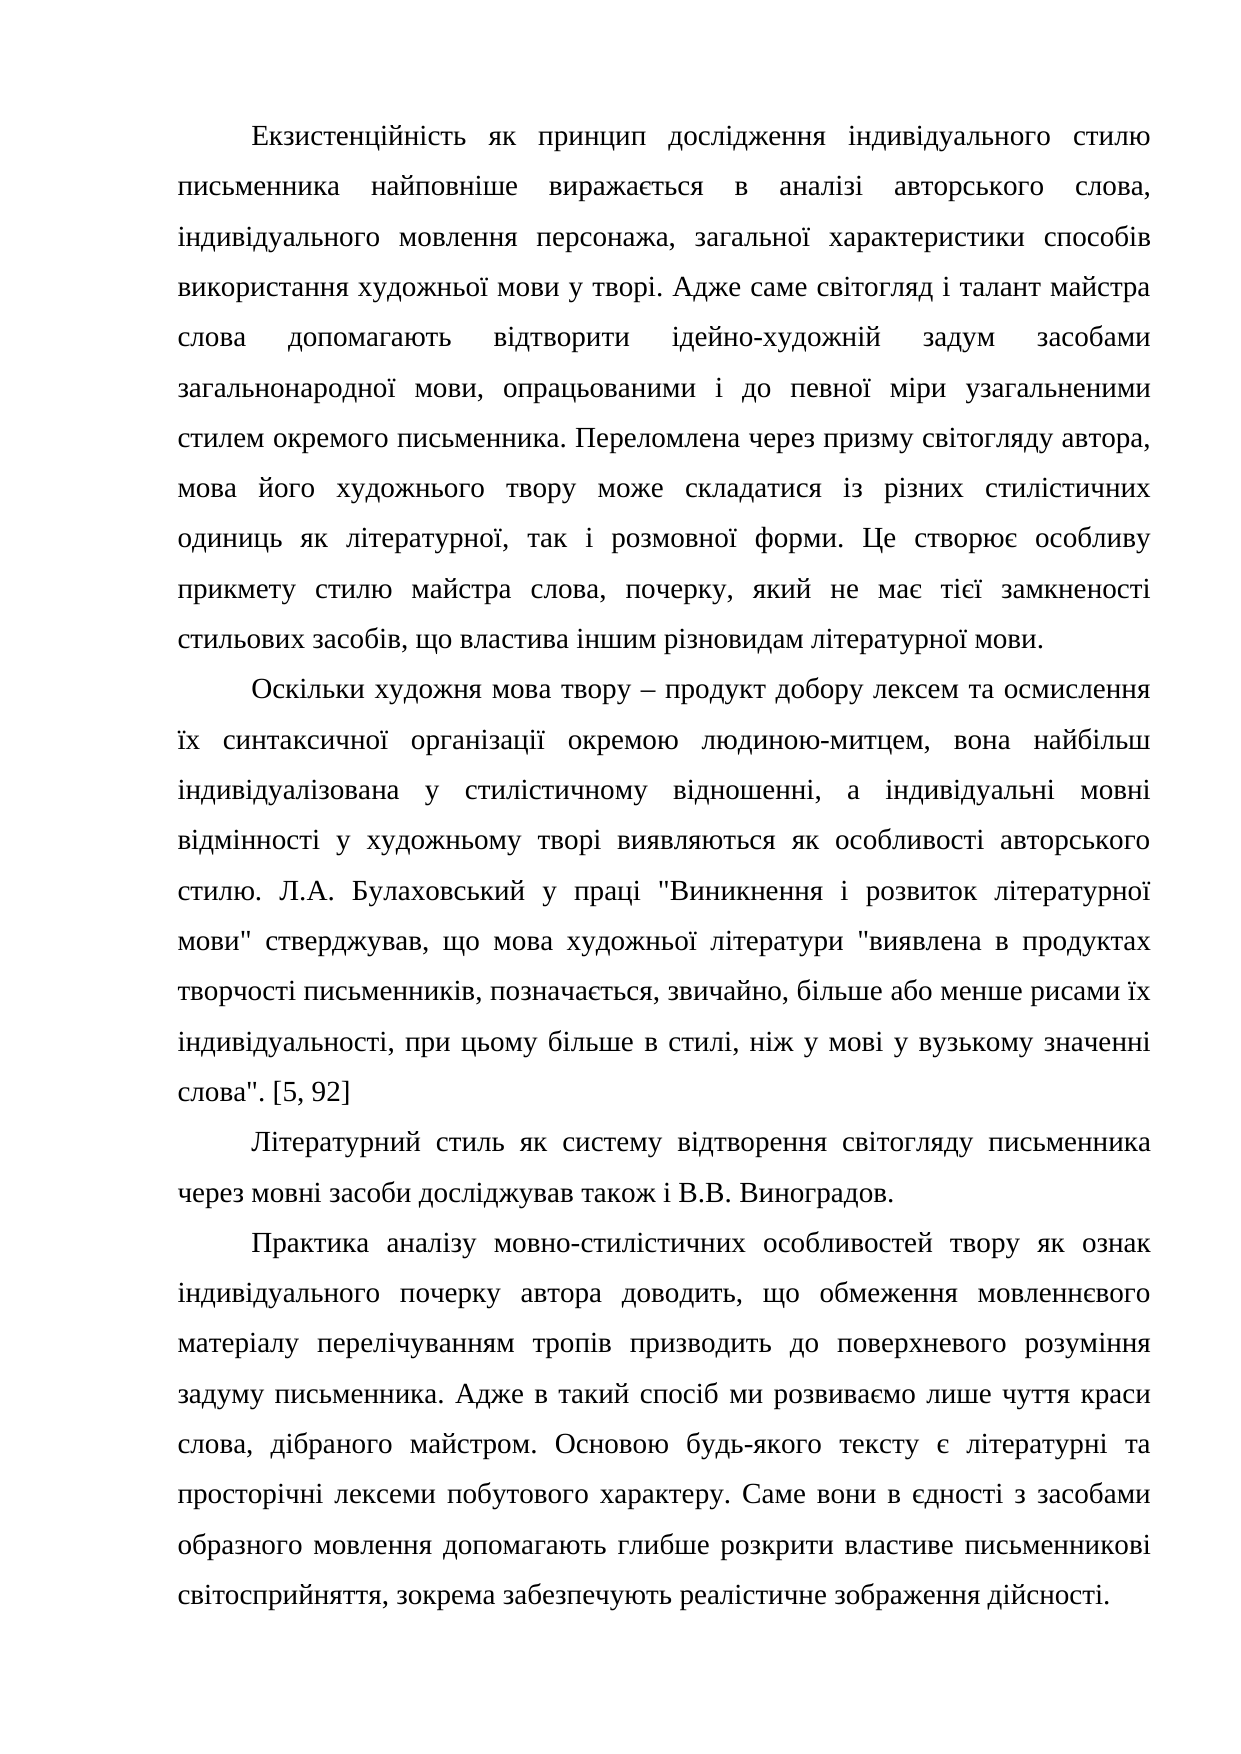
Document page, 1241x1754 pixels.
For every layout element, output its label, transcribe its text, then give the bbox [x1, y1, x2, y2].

text Літературний стиль як систему відтворення світогляду письменника через мовні засоби досліджував також і В.В. Виноградов. [177, 1124, 1152, 1208]
text Практика аналізу мовно-стилістичних особливостей твору як ознак індивідуального почерку автора доводить, що обмеження мовленнєвого матеріалу перелічуванням тропів призводить до поверхневого розуміння задуму письменника. Адже в такий спосіб ми розвиваємо лише чуття краси слова, дібраного майстром. Основою будь-якого тексту є літературні та просторічні лексеми побутового характеру. Саме вони в єдності з засобами образного мовлення допомагають глибше розкрити властиве письменникові світосприйняття, зокрема забезпечують реалістичне зображення дійсності. [177, 1225, 1152, 1611]
text Оскільки художня мова твору – продукт добору лексем та осмислення їх синтаксичної організації окремою людиною-митцем, вона найбільш індивідуалізована у стилістичному відношенні, а індивідуальні мовні відмінності у художньому творі виявляються як особливості авторського стилю. Л.А. Булаховський у праці "Виникнення і розвиток літературної мови" стверджував, що мова художньої літератури "виявлена в продуктах творчості письменників, позначається, звичайно, більше або менше рисами їх індивідуальності, при цьому більше в стилі, ніж у мові у вузькому значенні слова". [5, 92] [177, 672, 1152, 1108]
text Екзистенційність як принцип дослідження індивідуального стилю письменника найповніше виражається в аналізі авторського слова, індивідуального мовлення персонажа, загальної характеристики способів використання художньої мови у творі. Адже саме світогляд і талант майстра слова допомагають відтворити ідейно-художній задум засобами загальнонародної мови, опрацьованими і до певної міри узагальненими стилем окремого письменника. Переломлена через призму світогляду автора, мова його художнього твору може складатися із різних стилістичних одиниць як літературної, так і розмовної форми. Це створює особливу прикмету стилю майстра слова, почерку, який не має тієї замкненості стильових засобів, що властива іншим різновидам літературної мови. [177, 118, 1152, 655]
